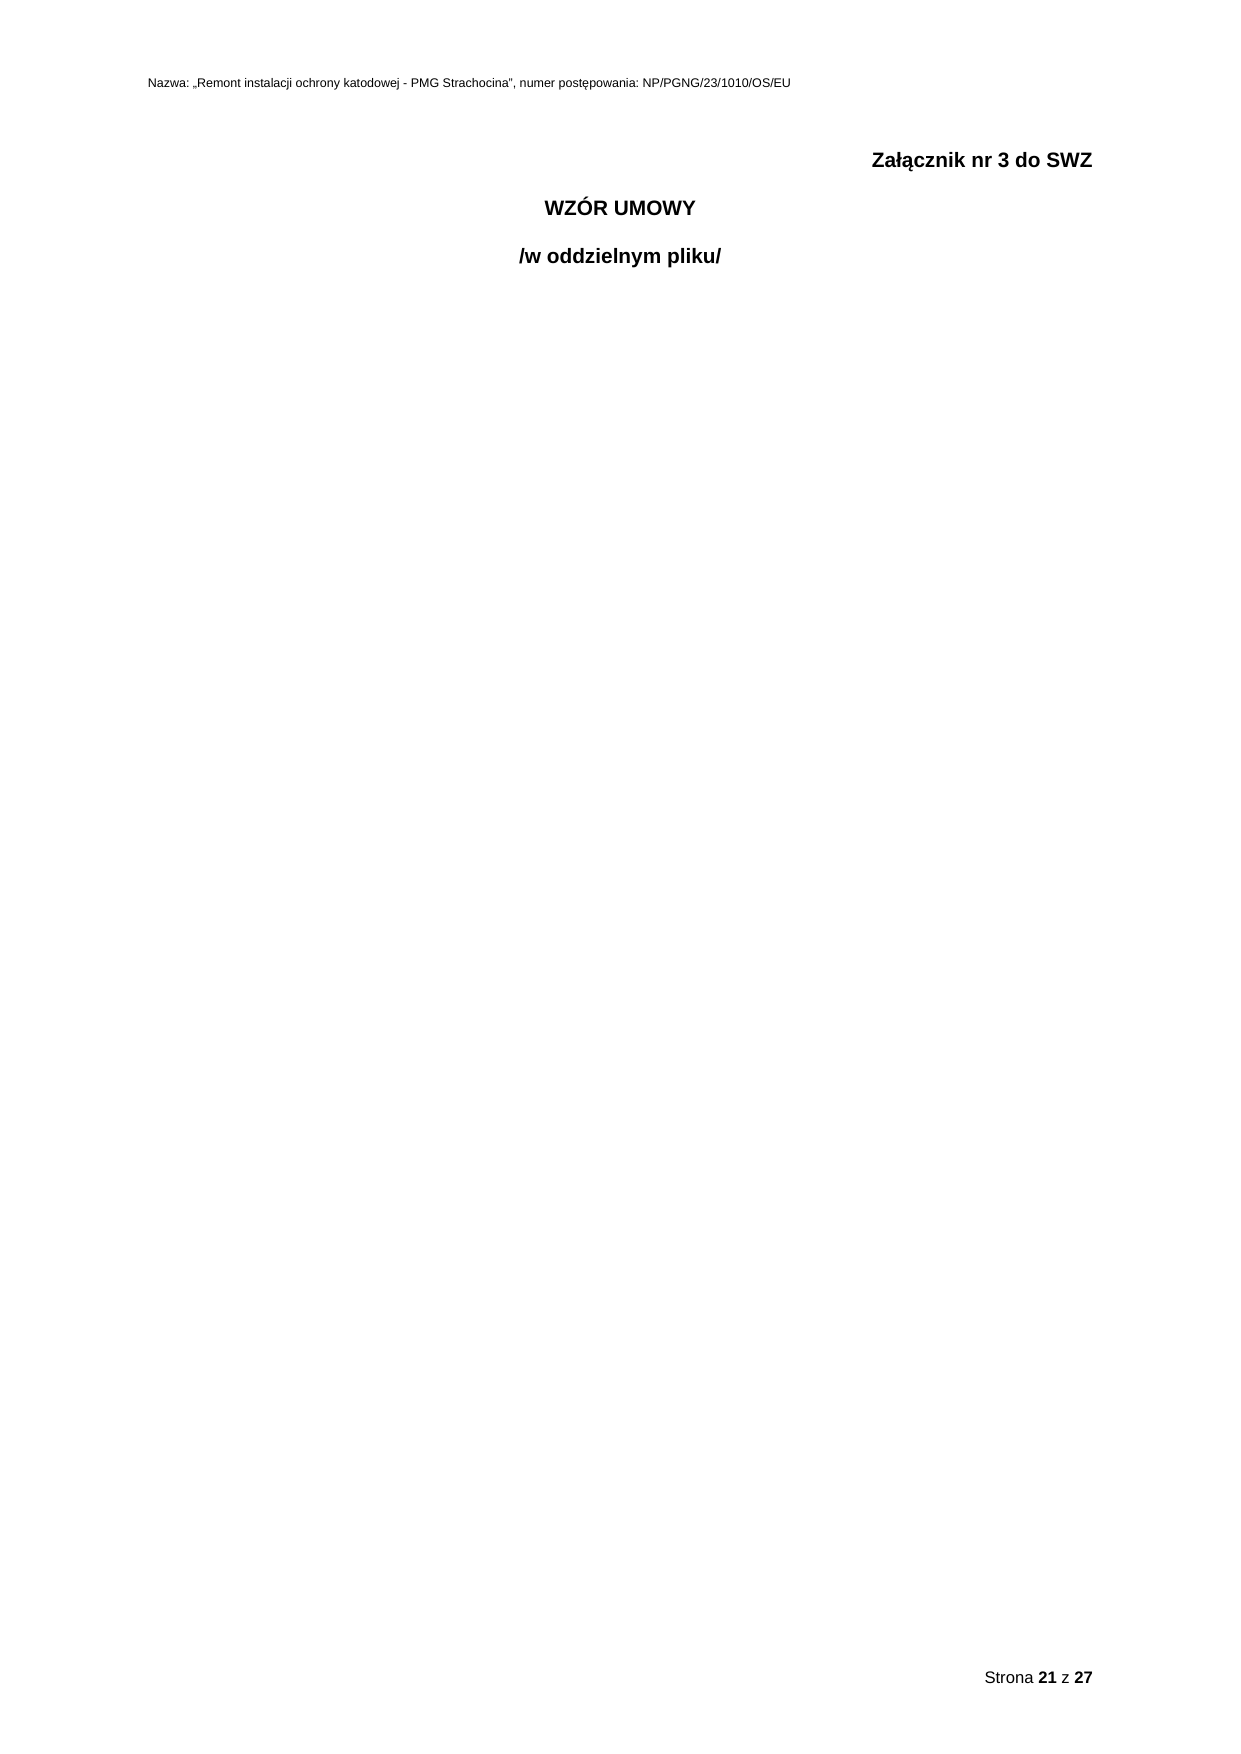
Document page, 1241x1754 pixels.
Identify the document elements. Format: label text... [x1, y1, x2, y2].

text Załącznik nr 3 do SWZ [148, 148, 1093, 172]
text WZÓR UMOWY [148, 196, 1093, 220]
text /w oddzielnym pliku/ [148, 244, 1093, 268]
